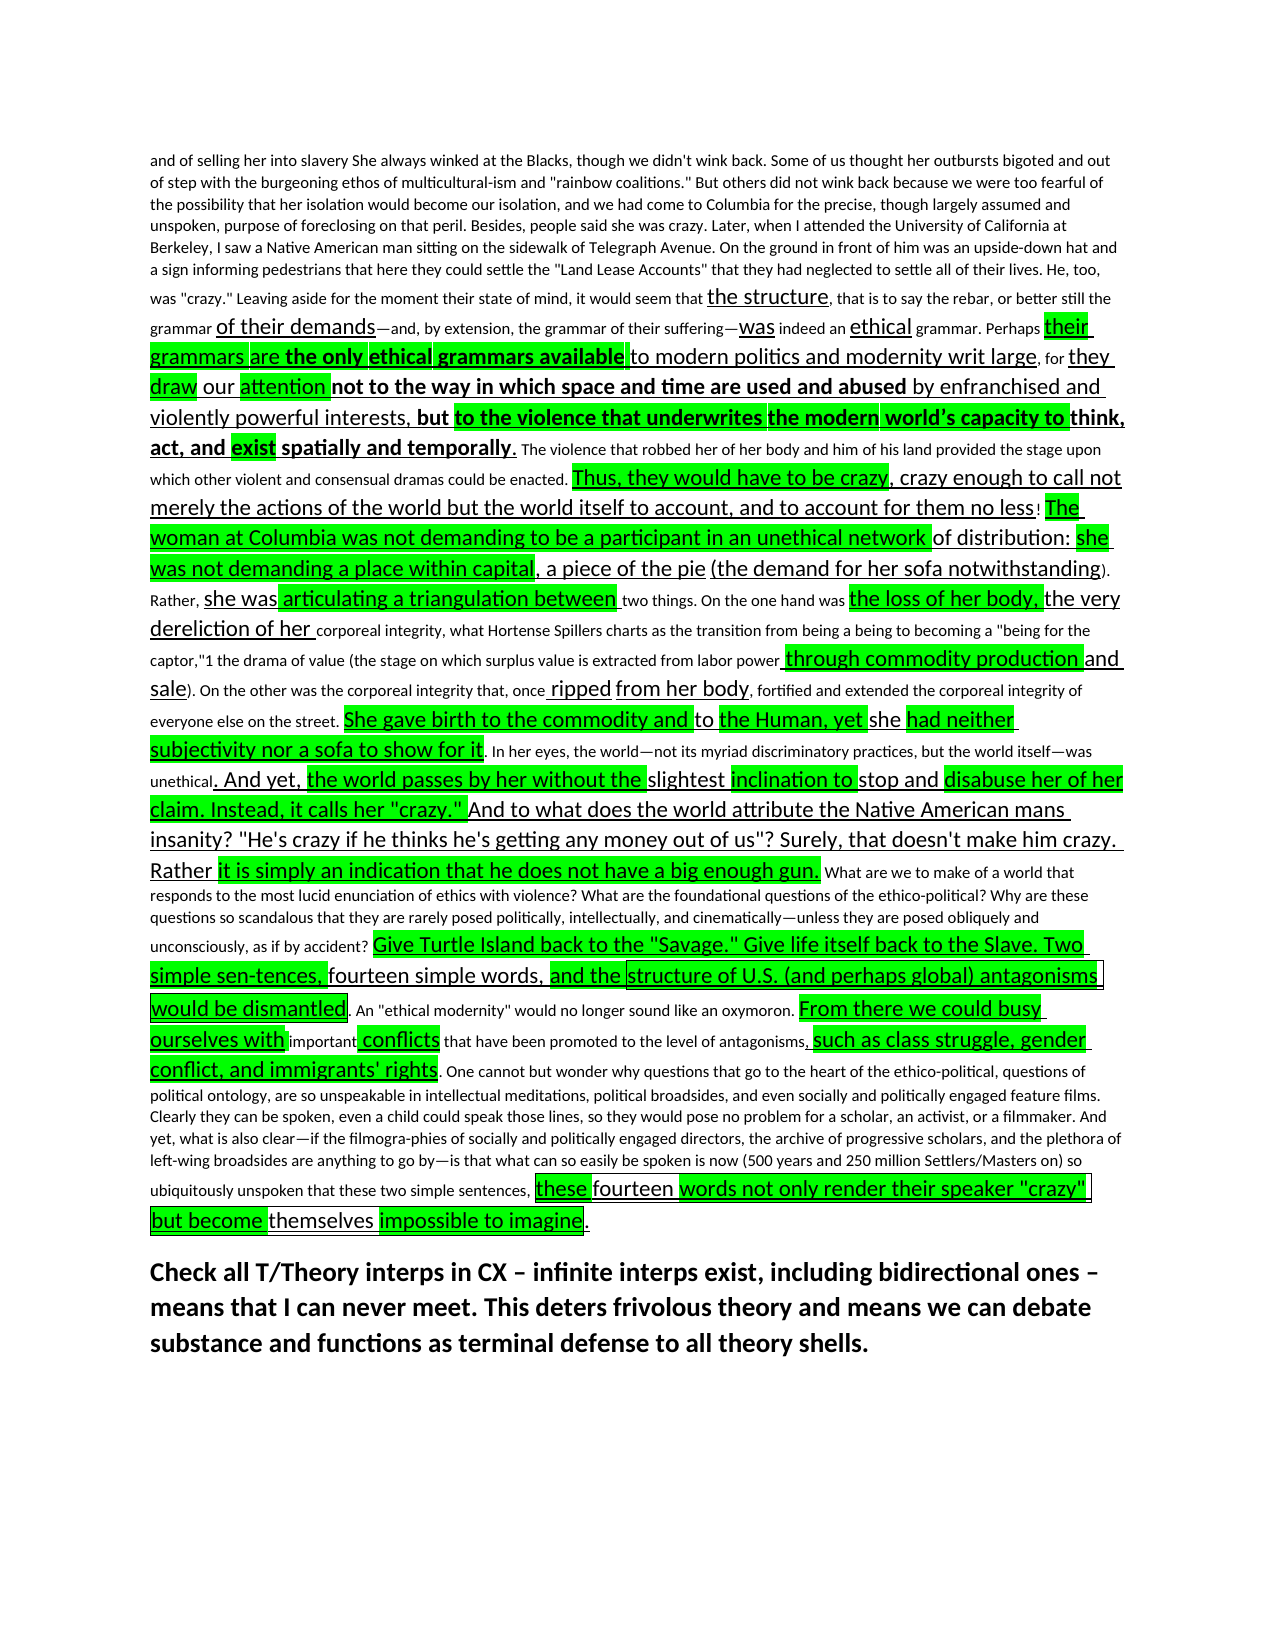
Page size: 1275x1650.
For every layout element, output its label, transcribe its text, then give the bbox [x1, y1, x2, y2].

subtitle Check all T/Theory interps in CX – infinite interps exist, including bidirectional ones – means that I can never meet. This deters frivolous theory and means we can debate substance and functions as terminal defense to all theory shells. [150, 1255, 1125, 1359]
